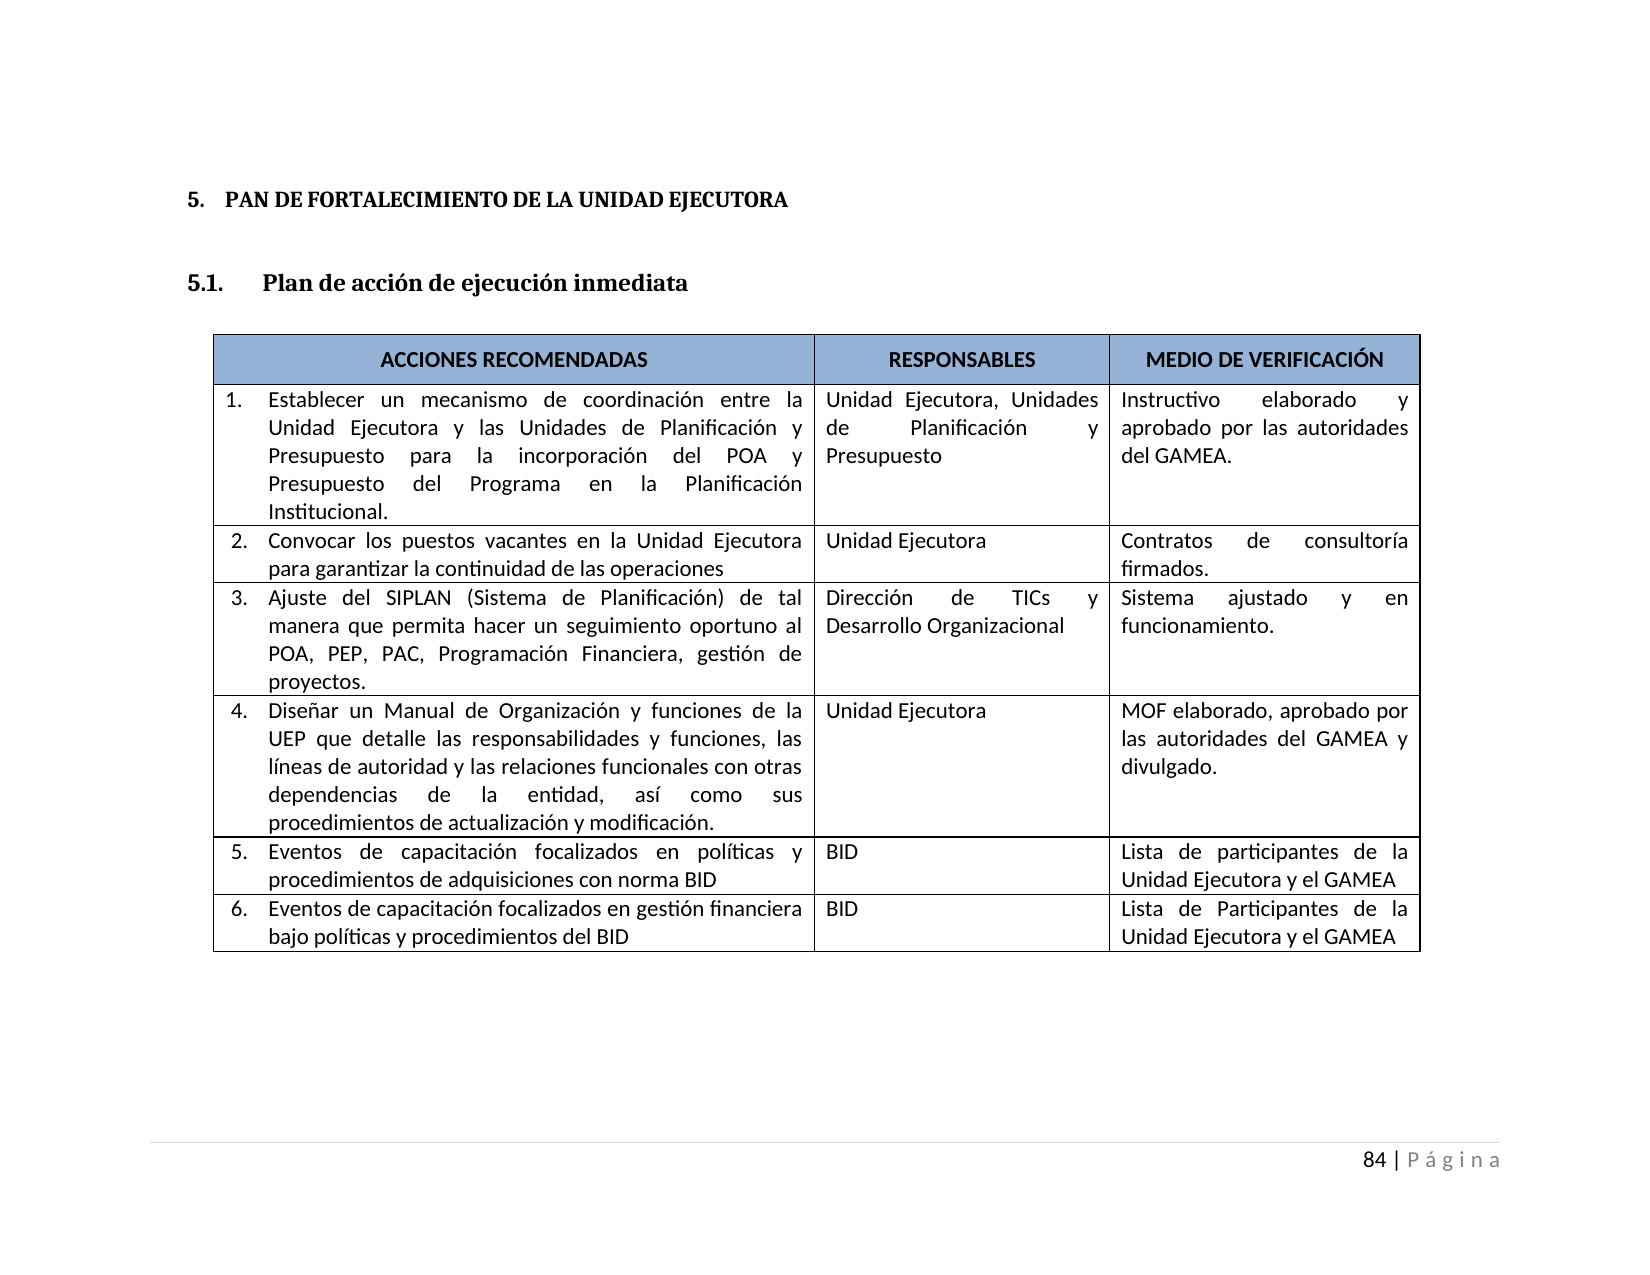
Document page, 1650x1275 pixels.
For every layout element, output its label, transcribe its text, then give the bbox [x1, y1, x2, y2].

table_cell BID [815, 895, 1109, 951]
table_cell Eventos de capacitación focalizados en gestión financiera bajo políticas y procedimientos del BID [214, 895, 814, 951]
table_cell Unidad Ejecutora [815, 696, 1109, 836]
table_cell Establecer un mecanismo de coordinación entre la Unidad Ejecutora y las Unidades de Planificación y Presupuesto para la incorporación del POA y Presupuesto del Programa en la Planificación Institucional. [214, 385, 814, 525]
table_header ACCIONES RECOMENDADAS [214, 335, 814, 384]
table_cell Dirección de TICs y Desarrollo Organizacional [815, 583, 1109, 695]
list Plan de acción de ejecución inmediata [187, 268, 1500, 297]
table_cell MOF elaborado, aprobado por las autoridades del GAMEA y divulgado. [1110, 696, 1419, 836]
table_cell Diseñar un Manual de Organización y funciones de la UEP que detalle las responsabilidades y funciones, las líneas de autoridad y las relaciones funcionales con otras dependencias de la entidad, así como sus procedimientos de actualización y modificación. [214, 696, 814, 836]
table_cell Lista de Participantes de la Unidad Ejecutora y el GAMEA [1110, 895, 1419, 951]
table_cell Contratos de consultoría firmados. [1110, 526, 1419, 582]
table_cell BID [815, 838, 1109, 893]
table_cell Ajuste del SIPLAN (Sistema de Planificación) de tal manera que permita hacer un seguimiento oportuno al POA, PEP, PAC, Programación Financiera, gestión de proyectos. [214, 583, 814, 695]
table_cell Lista de participantes de la Unidad Ejecutora y el GAMEA [1110, 838, 1419, 893]
table_header RESPONSABLES [815, 335, 1109, 384]
list PAN DE FORTALECIMIENTO DE LA UNIDAD EJECUTORA [187, 187, 1500, 213]
table_header MEDIO DE VERIFICACIÓN [1110, 335, 1419, 384]
table_cell Convocar los puestos vacantes en la Unidad Ejecutora para garantizar la continuidad de las operaciones [214, 526, 814, 582]
table_cell Sistema ajustado y en funcionamiento. [1110, 583, 1419, 695]
table_cell Instructivo elaborado y aprobado por las autoridades del GAMEA. [1110, 385, 1419, 525]
table_cell Unidad Ejecutora [815, 526, 1109, 582]
table_cell Unidad Ejecutora, Unidades de Planificación y Presupuesto [815, 385, 1109, 525]
table_cell Eventos de capacitación focalizados en políticas y procedimientos de adquisiciones con norma BID [214, 838, 814, 893]
